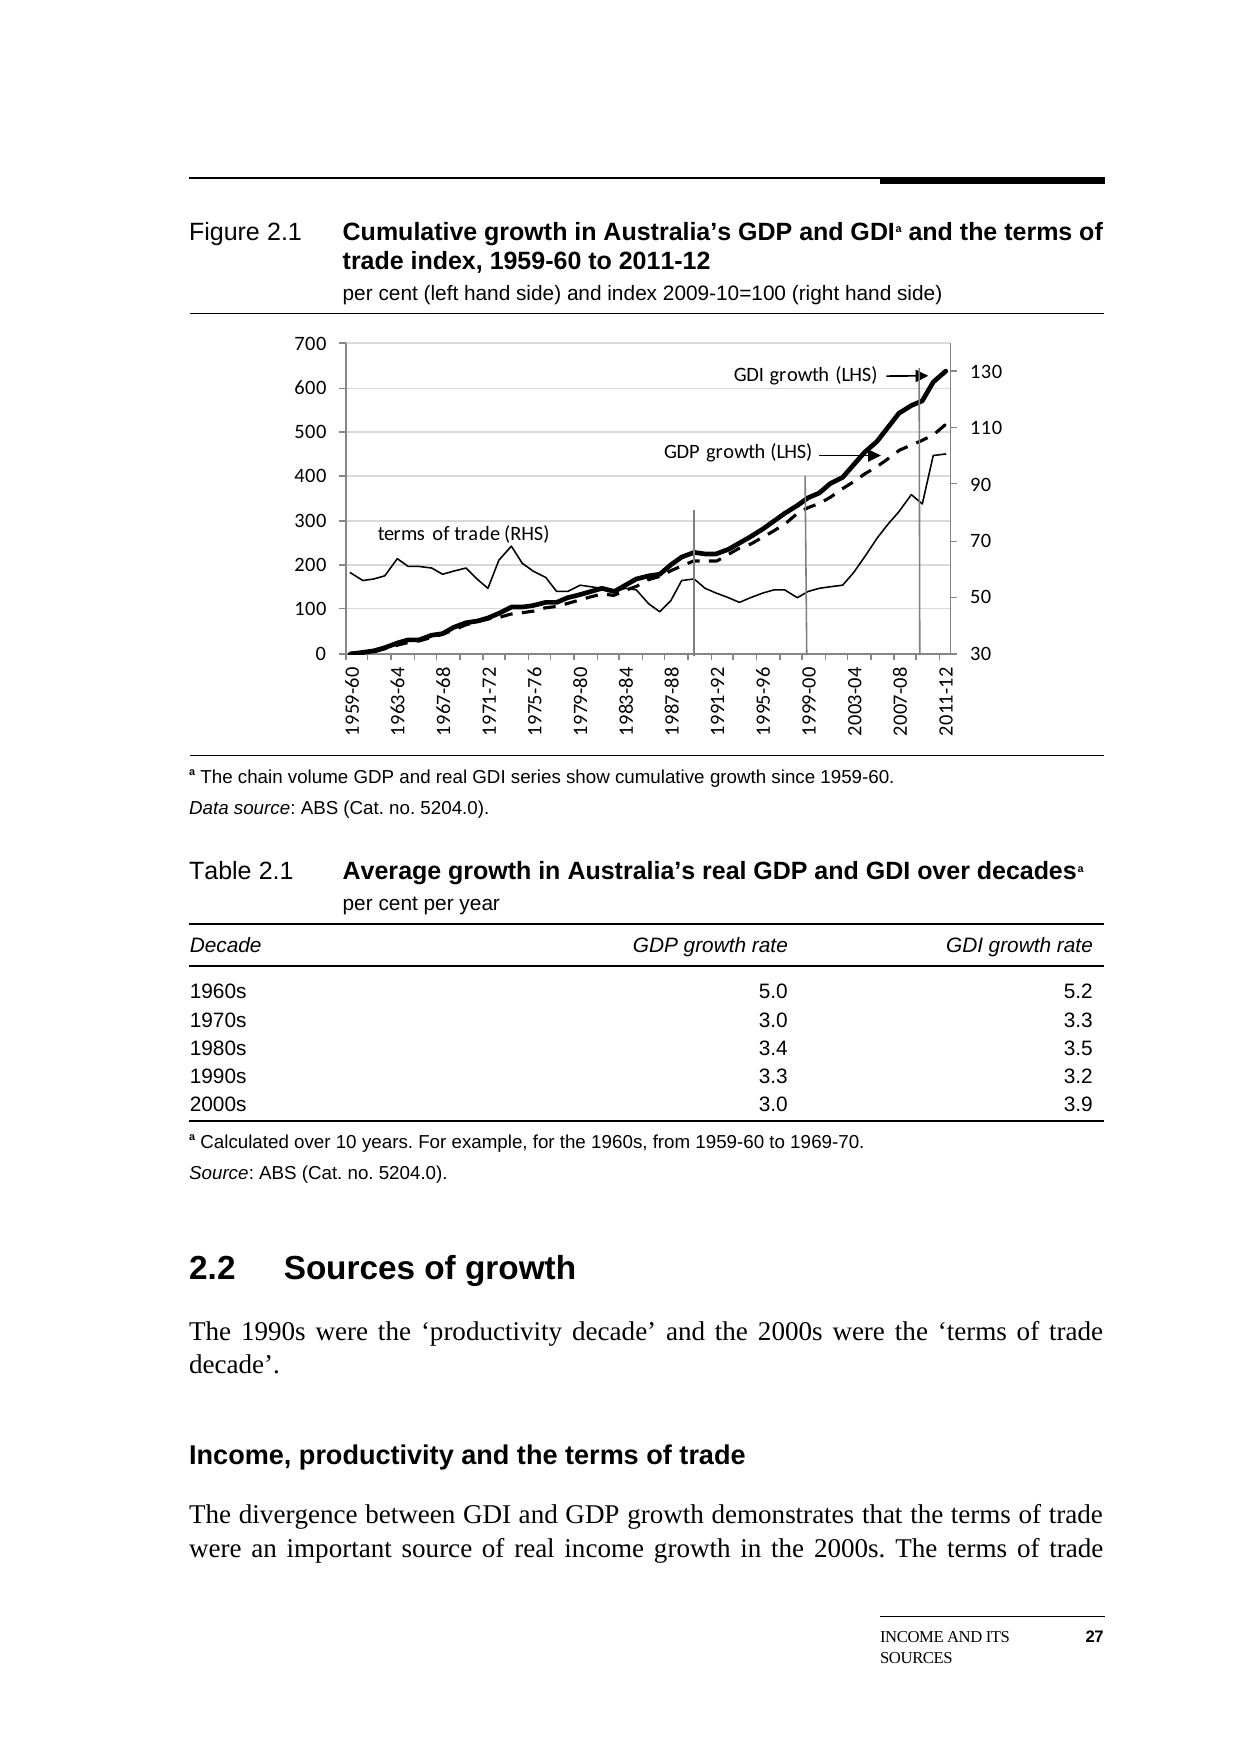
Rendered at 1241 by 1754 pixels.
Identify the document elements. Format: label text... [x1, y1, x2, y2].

table_cell 3.0 [494, 1092, 799, 1120]
text Data source: ABS (Cat. no. 5204.0). [189, 796, 1104, 819]
table_header [190, 314, 1104, 755]
table_cell 3.5 [799, 1036, 1104, 1064]
table_cell 2000s [189, 1092, 494, 1120]
table_cell 5.2 [799, 967, 1104, 1007]
table_cell 1970s [189, 1008, 494, 1036]
table_header GDI growth rate [799, 925, 1104, 965]
table_cell 3.2 [799, 1064, 1104, 1092]
table_cell 3.4 [494, 1036, 799, 1064]
table_header Decade [189, 925, 494, 965]
subtitle Income, productivity and the terms of trade [189, 1438, 1104, 1471]
table_cell 3.3 [799, 1008, 1104, 1036]
subtitle per cent per year [342, 894, 1104, 915]
table_cell 3.9 [799, 1092, 1104, 1120]
subtitle per cent (left hand side) and index 2009-10=100 (right hand side) [342, 283, 1104, 304]
table_cell 3.0 [494, 1008, 799, 1036]
table_cell 1980s [189, 1036, 494, 1064]
text Source: ABS (Cat. no. 5204.0). [189, 1161, 1104, 1184]
text a Calculated over 10 years. For example, for the 1960s, from 1959-60 to 1969-70. [189, 1130, 1104, 1153]
subtitle 2.2 Sources of growth [189, 1246, 1104, 1288]
text a The chain volume GDP and real GDI series show cumulative growth since 1959-60. [189, 765, 1104, 788]
text The 1990s were the ‘productivity decade’ and the 2000s were the ‘terms of trade decade’. [189, 1313, 1104, 1380]
title Figure 2.1 Cumulative growth in Australia’s GDP and GDIa and the terms of trade index, 1959-60 to 2011-12 [189, 217, 1104, 275]
table_cell 5.0 [494, 967, 799, 1007]
table_cell 3.3 [494, 1064, 799, 1092]
table_cell 1960s [189, 967, 494, 1007]
title Table 2.1 Average growth in Australia’s real GDP and GDI over decadesa [189, 856, 1104, 886]
table_header GDP growth rate [494, 925, 799, 965]
table_cell 1990s [189, 1064, 494, 1092]
